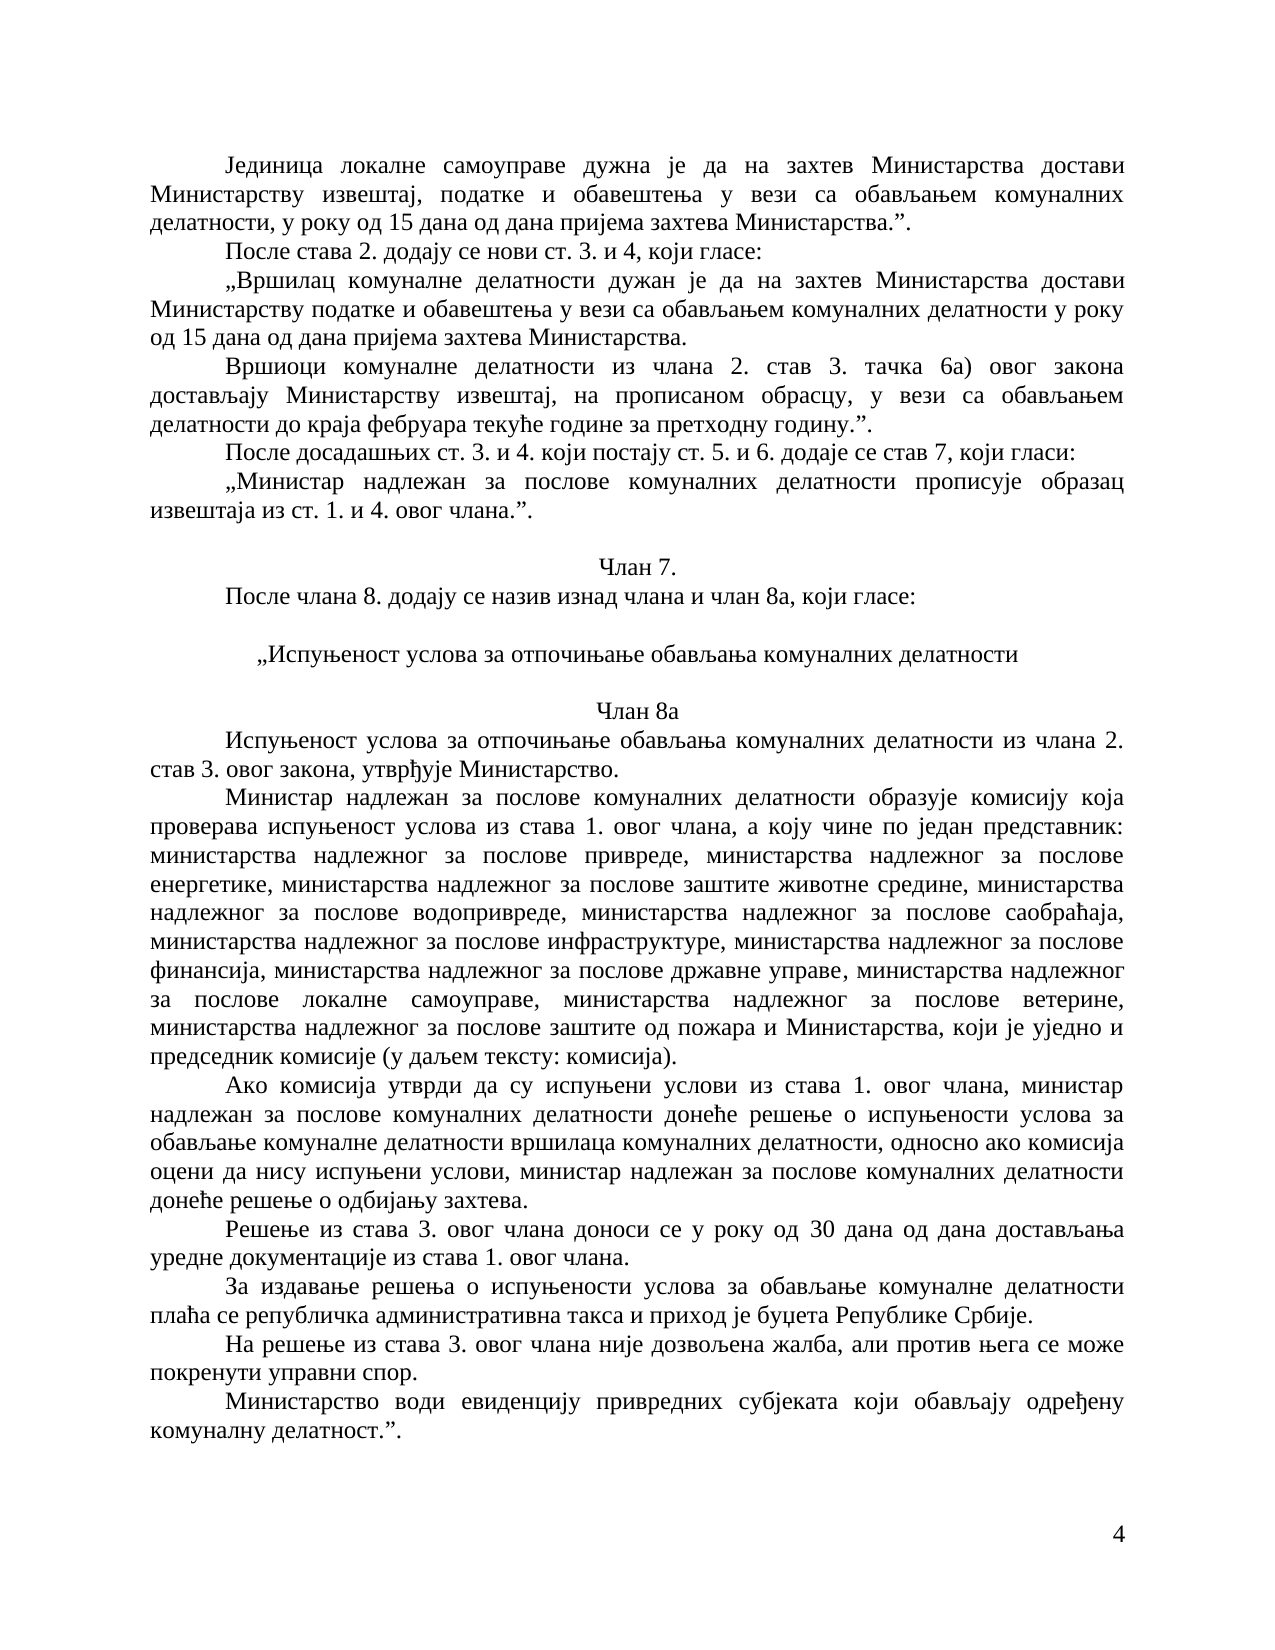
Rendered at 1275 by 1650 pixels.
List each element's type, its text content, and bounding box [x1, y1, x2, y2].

text Вршиоци комуналне делатности из члана 2. став 3. тачка 6а) овог закона достављају Министарству извештај, на прописаном обрасцу, у вези са обављањем делатности до краја фебруара текуће године за претходну годину.”. [150, 351, 1125, 437]
text На решење из става 3. овог члана није дозвољена жалба, али против њега се може покренути управни спор. [150, 1329, 1125, 1386]
text Министар надлежан за послове комуналних делатности образује комисију која проверава испуњеност услова из става 1. овог члана, а коју чине по један представник: министарства надлежног за послове привреде, министарства надлежног за послове енергетике, министарства надлежног за послове заштите животне средине, министарства надлежног за послове водопривреде, министарства надлежног за послове саобраћаја, министарства надлежног за послове инфраструктуре, министарства надлежног за послове финансија, министарства надлежног за послове државне управе, министарства надлежног за послове локалне самоуправе, министарства надлежног за послове ветерине, министарства надлежног за послове заштите од пожара и Министарства, који је уједно и председник комисије (у даљем тексту: комисија). [150, 782, 1125, 1070]
text После досадашњих ст. 3. и 4. који постају ст. 5. и 6. додаје се став 7, који гласи: [150, 437, 1125, 466]
text За издавање решења о испуњености услова за обављање комуналне делатности плаћа се републичка административна такса и приход је буџета Републике Србије. [150, 1271, 1125, 1329]
text „Вршилац комуналне делатности дужан је да на захтев Министарства достави Министарству податке и обавештења у вези са обављањем комуналних делатности у року од 15 дана од дана пријема захтева Министарства. [150, 265, 1125, 351]
text Јединица локалне самоуправе дужна је да на захтев Министарства достави Министарству извештај, податке и обавештења у вези са обављањем комуналних делатности, у року од 15 дана од дана пријема захтева Министарства.”. [150, 150, 1125, 236]
text Члан 7. [150, 552, 1125, 581]
text После члана 8. додају се назив изнад члана и члан 8а, који гласе: [150, 581, 1125, 610]
text Ако комисија утврди да су испуњени услови из става 1. овог члана, министар надлежан за послове комуналних делатности донеће решење о испуњености услова за обављање комуналне делатности вршилаца комуналних делатности, односно ако комисија оцени да нису испуњени услови, министар надлежан за послове комуналних делатности донеће решење о одбијању захтева. [150, 1070, 1125, 1214]
text Решење из става 3. овог члана доноси се у року од 30 дана од дана достављања уредне документације из става 1. овог члана. [150, 1214, 1125, 1271]
text Министарство води евиденцију привредних субјеката који обављају одређену комуналну делатност.”. [150, 1386, 1125, 1444]
text Члан 8а [150, 696, 1125, 725]
text „Министар надлежан за послове комуналних делатности прописује образац извештаја из ст. 1. и 4. овог члана.”. [150, 466, 1125, 524]
text „Испуњеност услова за отпочињање обављања комуналних делатности [150, 639, 1125, 667]
text Испуњеност услова за отпочињање обављања комуналних делатности из члана 2. став 3. овог закона, утврђује Министарство. [150, 725, 1125, 782]
text После става 2. додају се нови ст. 3. и 4, који гласе: [150, 236, 1125, 265]
